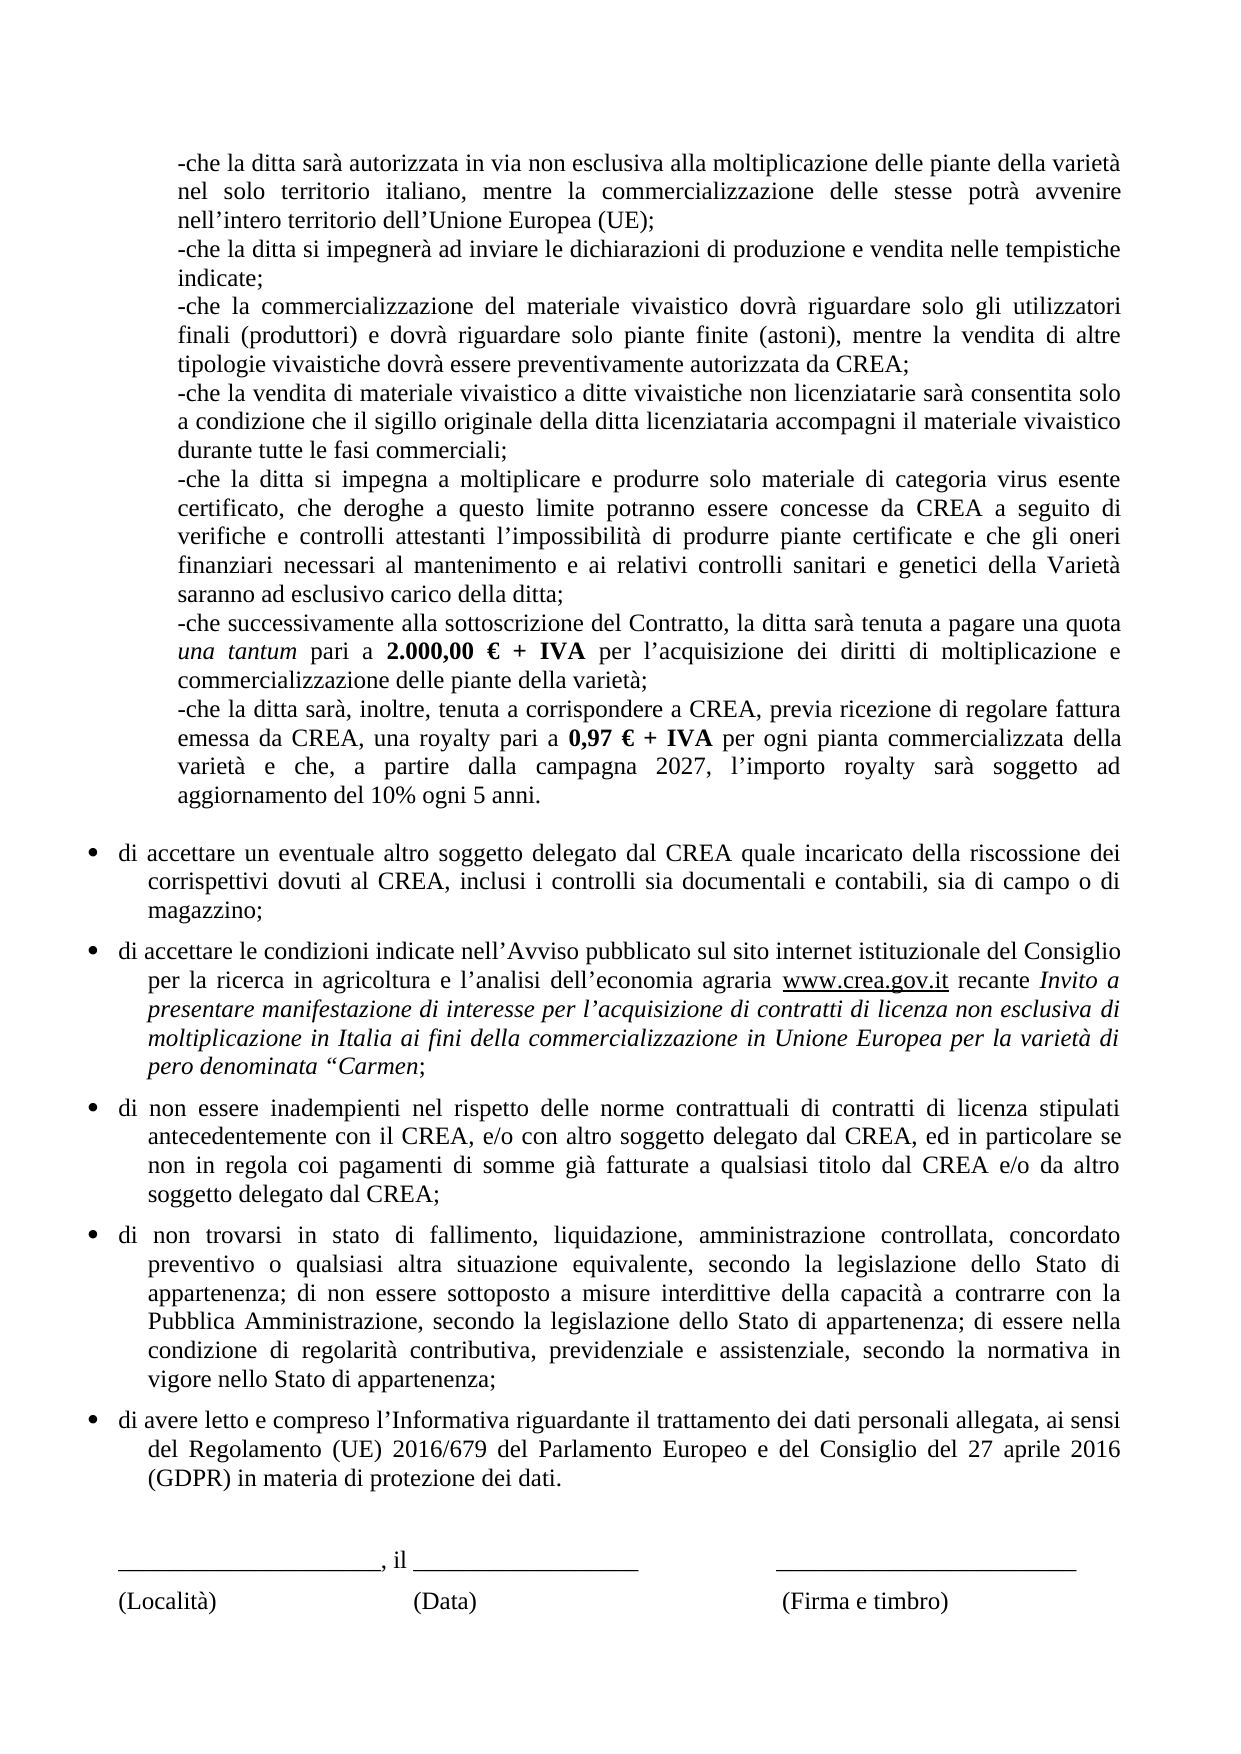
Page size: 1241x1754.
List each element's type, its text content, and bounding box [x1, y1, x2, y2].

list di avere letto e compreso l’Informativa riguardante il trattamento dei dati personali allegata, ai sensi del Regolamento (UE) 2016/679 del Parlamento Europeo e del Consiglio del 27 aprile 2016 (GDPR) in materia di protezione dei dati. [88, 1405, 1122, 1491]
list -che la ditta sarà autorizzata in via non esclusiva alla moltiplicazione delle piante della varietà nel solo territorio italiano, mentre la commercializzazione delle stesse potrà avvenire nell’intero territorio dell’Unione Europea (UE); [177, 148, 1122, 234]
list di accettare le condizioni indicate nell’Avviso pubblicato sul sito internet istituzionale del Consiglio per la ricerca in agricoltura e l’analisi dell’economia agraria www.crea.gov.it recante Invito a presentare manifestazione di interesse per l’acquisizione di contratti di licenza non esclusiva di moltiplicazione in Italia ai fini della commercializzazione in Unione Europea per la varietà di pero denominata “Carmen; [88, 936, 1122, 1080]
list -che la vendita di materiale vivaistico a ditte vivaistiche non licenziatarie sarà consentita solo a condizione che il sigillo originale della ditta licenziataria accompagni il materiale vivaistico durante tutte le fasi commerciali; [177, 378, 1122, 464]
list -che la ditta si impegnerà ad inviare le dichiarazioni di produzione e vendita nelle tempistiche indicate; [177, 234, 1122, 291]
list -che successivamente alla sottoscrizione del Contratto, la ditta sarà tenuta a pagare una quota una tantum pari a 2.000,00 € + IVA per l’acquisizione dei diritti di moltiplicazione e commercializzazione delle piante della varietà; [177, 608, 1122, 694]
list -che la commercializzazione del materiale vivaistico dovrà riguardare solo gli utilizzatori finali (produttori) e dovrà riguardare solo piante finite (astoni), mentre la vendita di altre tipologie vivaistiche dovrà essere preventivamente autorizzata da CREA; [177, 291, 1122, 378]
list -che la ditta si impegna a moltiplicare e produrre solo materiale di categoria virus esente certificato, che deroghe a questo limite potranno essere concesse da CREA a seguito di verifiche e controlli attestanti l’impossibilità di produrre piante certificate e che gli oneri finanziari necessari al mantenimento e ai relativi controlli sanitari e genetici della Varietà saranno ad esclusivo carico della ditta; [177, 464, 1122, 608]
list di non trovarsi in stato di fallimento, liquidazione, amministrazione controllata, concordato preventivo o qualsiasi altra situazione equivalente, secondo la legislazione dello Stato di appartenenza; di non essere sottoposto a misure interdittive della capacità a contrarre con la Pubblica Amministrazione, secondo la legislazione dello Stato di appartenenza; di essere nella condizione di regolarità contributiva, previdenziale e assistenziale, secondo la normativa in vigore nello Stato di appartenenza; [88, 1220, 1122, 1393]
list di accettare un eventuale altro soggetto delegato dal CREA quale incaricato della riscossione dei corrispettivi dovuti al CREA, inclusi i controlli sia documentali e contabili, sia di campo o di magazzino; [88, 838, 1122, 924]
list -che la ditta sarà, inoltre, tenuta a corrispondere a CREA, previa ricezione di regolare fattura emessa da CREA, una royalty pari a 0,97 € + IVA per ogni pianta commercializzata della varietà e che, a partire dalla campagna 2027, l’importo royalty sarà soggetto ad aggiornamento del 10% ogni 5 anni. [177, 694, 1122, 809]
text _____________________, il __________________ ________________________ [118, 1545, 1122, 1574]
list di non essere inadempienti nel rispetto delle norme contrattuali di contratti di licenza stipulati antecedentemente con il CREA, e/o con altro soggetto delegato dal CREA, ed in particolare se non in regola coi pagamenti di somme già fatturate a qualsiasi titolo dal CREA e/o da altro soggetto delegato dal CREA; [88, 1093, 1122, 1208]
text (Località) (Data) (Firma e timbro) [118, 1586, 1122, 1615]
